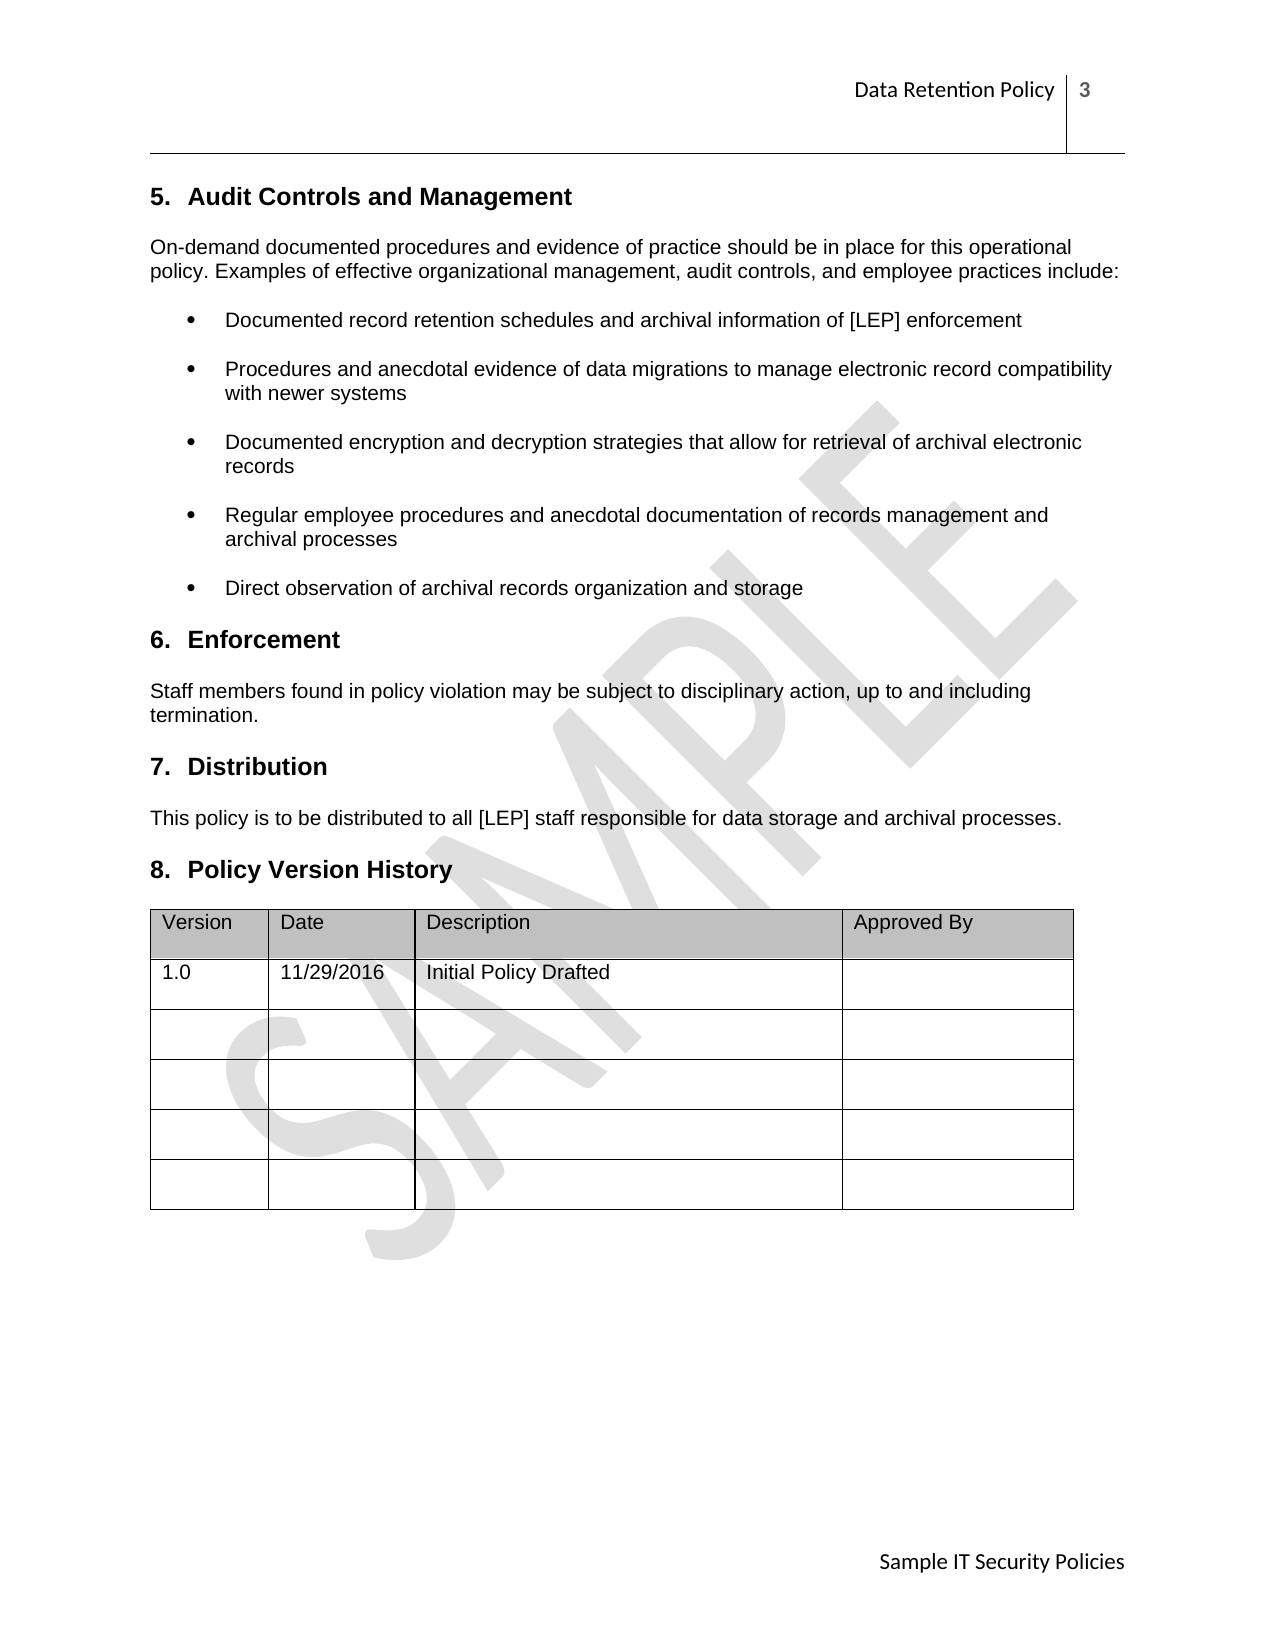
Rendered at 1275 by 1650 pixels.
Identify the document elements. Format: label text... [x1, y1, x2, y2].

list Procedures and anecdotal evidence of data migrations to manage electronic record compatibility with newer systems [187, 357, 1125, 405]
text This policy is to be distributed to all [LEP] staff responsible for data storage and archival processes. [150, 806, 1125, 830]
table_header Date [269, 910, 414, 958]
table_header Description [416, 910, 842, 958]
table_cell 1.0 [151, 960, 268, 1008]
table_cell [416, 1010, 842, 1058]
table_cell [416, 1160, 842, 1208]
table_cell Initial Policy Drafted [416, 960, 842, 1008]
table_cell [843, 1060, 1073, 1108]
table_cell [843, 1010, 1073, 1058]
table_cell [269, 1010, 414, 1058]
table_cell [269, 1060, 414, 1108]
table_cell [843, 1160, 1073, 1208]
table_cell [269, 1110, 414, 1158]
text On-demand documented procedures and evidence of practice should be in place for this operational policy. Examples of effective organizational management, audit controls, and employee practices include: [150, 235, 1125, 283]
list Direct observation of archival records organization and storage [187, 576, 1125, 600]
list Regular employee procedures and anecdotal documentation of records management and archival processes [187, 503, 1125, 551]
subtitle Enforcement [150, 625, 1125, 654]
list Documented encryption and decryption strategies that allow for retrieval of archival electronic records [187, 430, 1125, 478]
table_header Version [151, 910, 268, 958]
table_cell [269, 1160, 414, 1208]
table_cell [416, 1110, 842, 1158]
subtitle Policy Version History [150, 855, 1125, 883]
table_header Approved By [843, 910, 1073, 958]
list Documented record retention schedules and archival information of [LEP] enforcement [187, 308, 1125, 332]
table_cell [151, 1110, 268, 1158]
table_cell [843, 960, 1073, 1008]
table_cell [151, 1160, 268, 1208]
table_cell [151, 1060, 268, 1108]
table_cell 11/29/2016 [269, 960, 414, 1008]
subtitle Distribution [150, 752, 1125, 781]
table_cell [151, 1010, 268, 1058]
text Staff members found in policy violation may be subject to disciplinary action, up to and including termination. [150, 679, 1125, 727]
table_cell [843, 1110, 1073, 1158]
table_cell [416, 1060, 842, 1108]
subtitle Audit Controls and Management [150, 181, 1125, 210]
